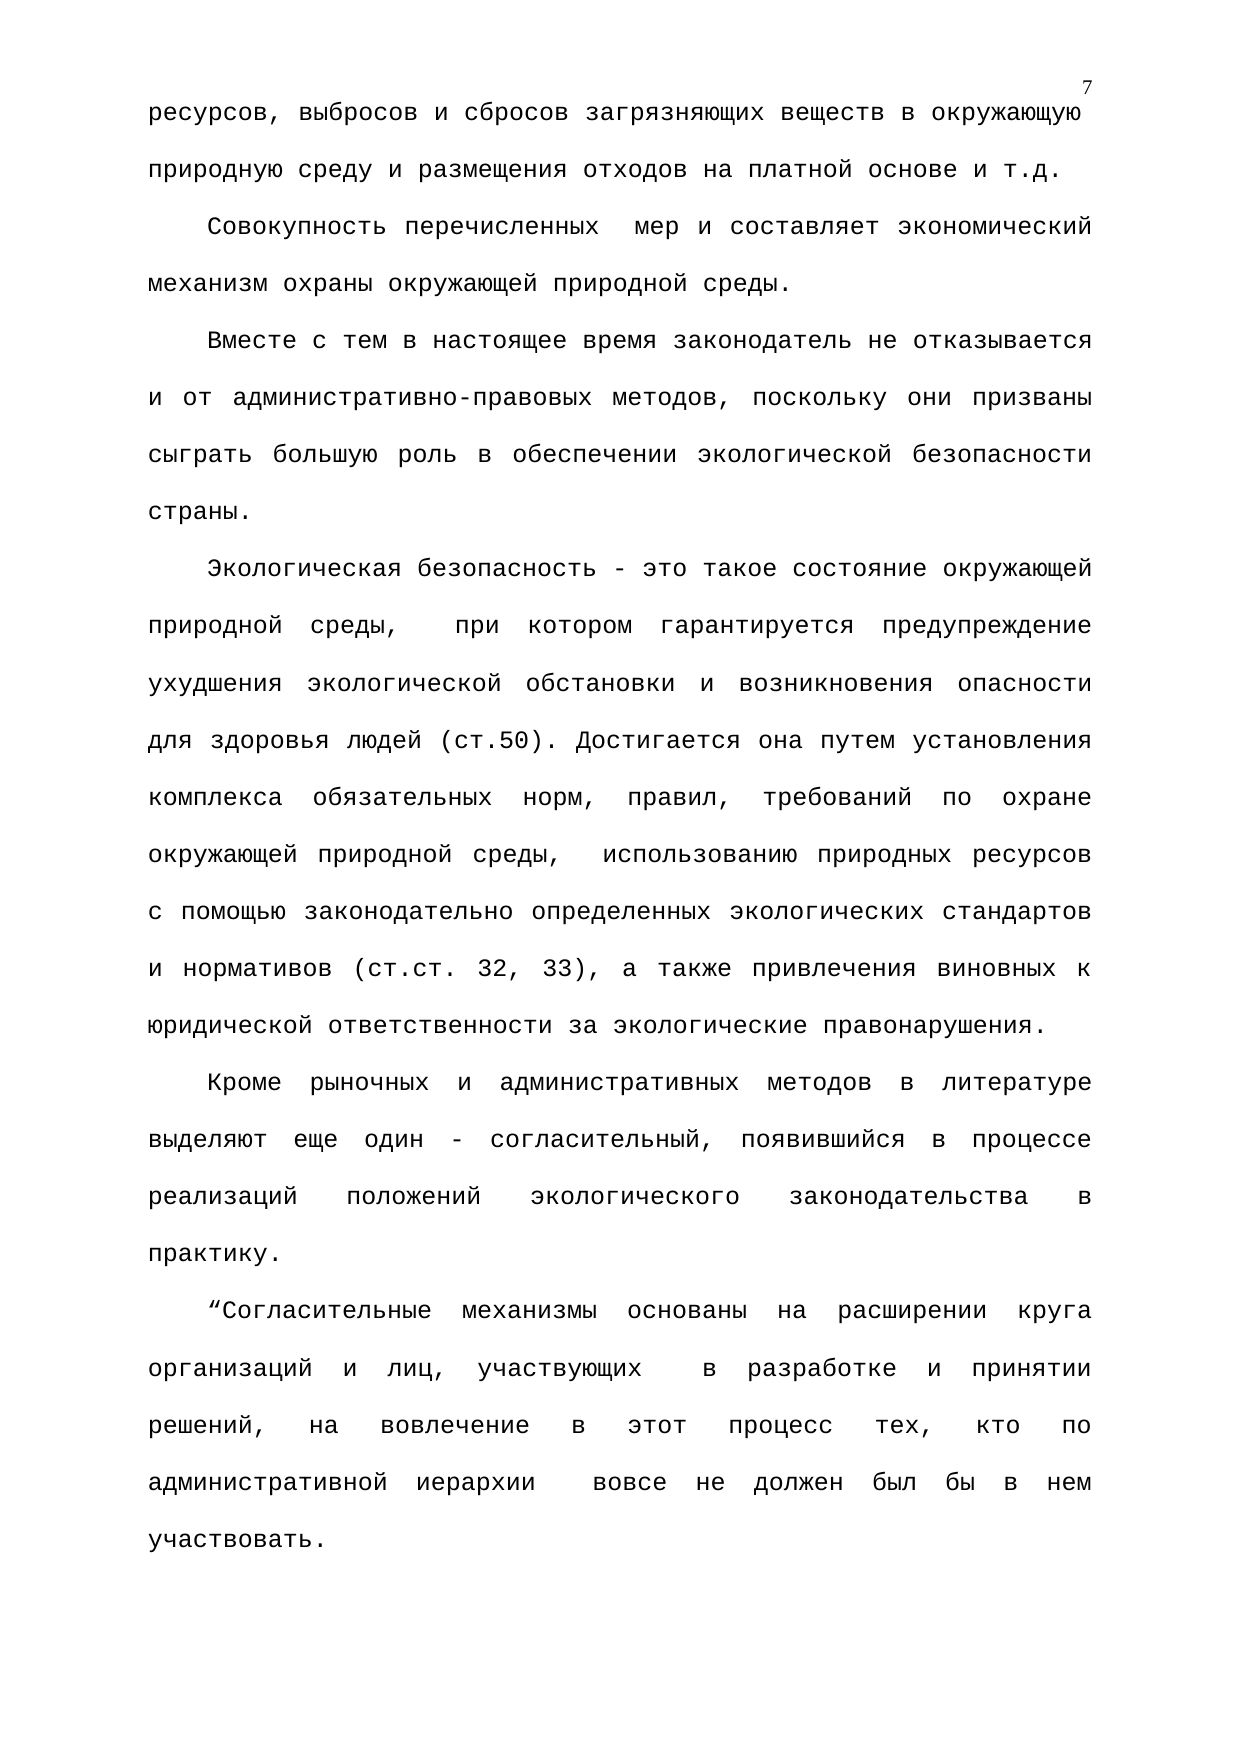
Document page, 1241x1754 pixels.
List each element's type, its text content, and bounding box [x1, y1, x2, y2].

text Вместе с тем в настоящее время законодатель не отказывается и от административно-правовых методов, поскольку они призваны сыграть большую роль в обеспечении экологической безопасности страны. [148, 327, 1092, 527]
text Совокупность перечисленных мер и составляет экономический механизм охраны окружающей природной среды. [148, 213, 1092, 299]
text “Согласительные механизмы основаны на расширении круга организаций и лиц, участвующих в разработке и принятии решений, на вовлечение в этот процесс тех, кто по административной иерархии вовсе не должен был бы в нем участвовать. [148, 1298, 1092, 1555]
text Кроме рыночных и административных методов в литературе выделяют еще один - согласительный, появившийся в процессе реализаций положений экологического законодательства в практику. [148, 1069, 1092, 1269]
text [148, 99, 1092, 185]
text Экологическая безопасность - это такое состояние окружающей природной среды, при котором гарантируется предупреждение ухудшения экологической обстановки и возникновения опасности для здоровья людей (ст.50). Достигается она путем установления комплекса обязательных норм, правил, требований по охране окружающей природной среды, использованию природных ресурсов с помощью законодательно определенных экологических стандартов и нормативов (ст.ст. 32, 33), а также привлечения виновных к юридической ответственности за экологические правонарушения. [148, 556, 1092, 1041]
